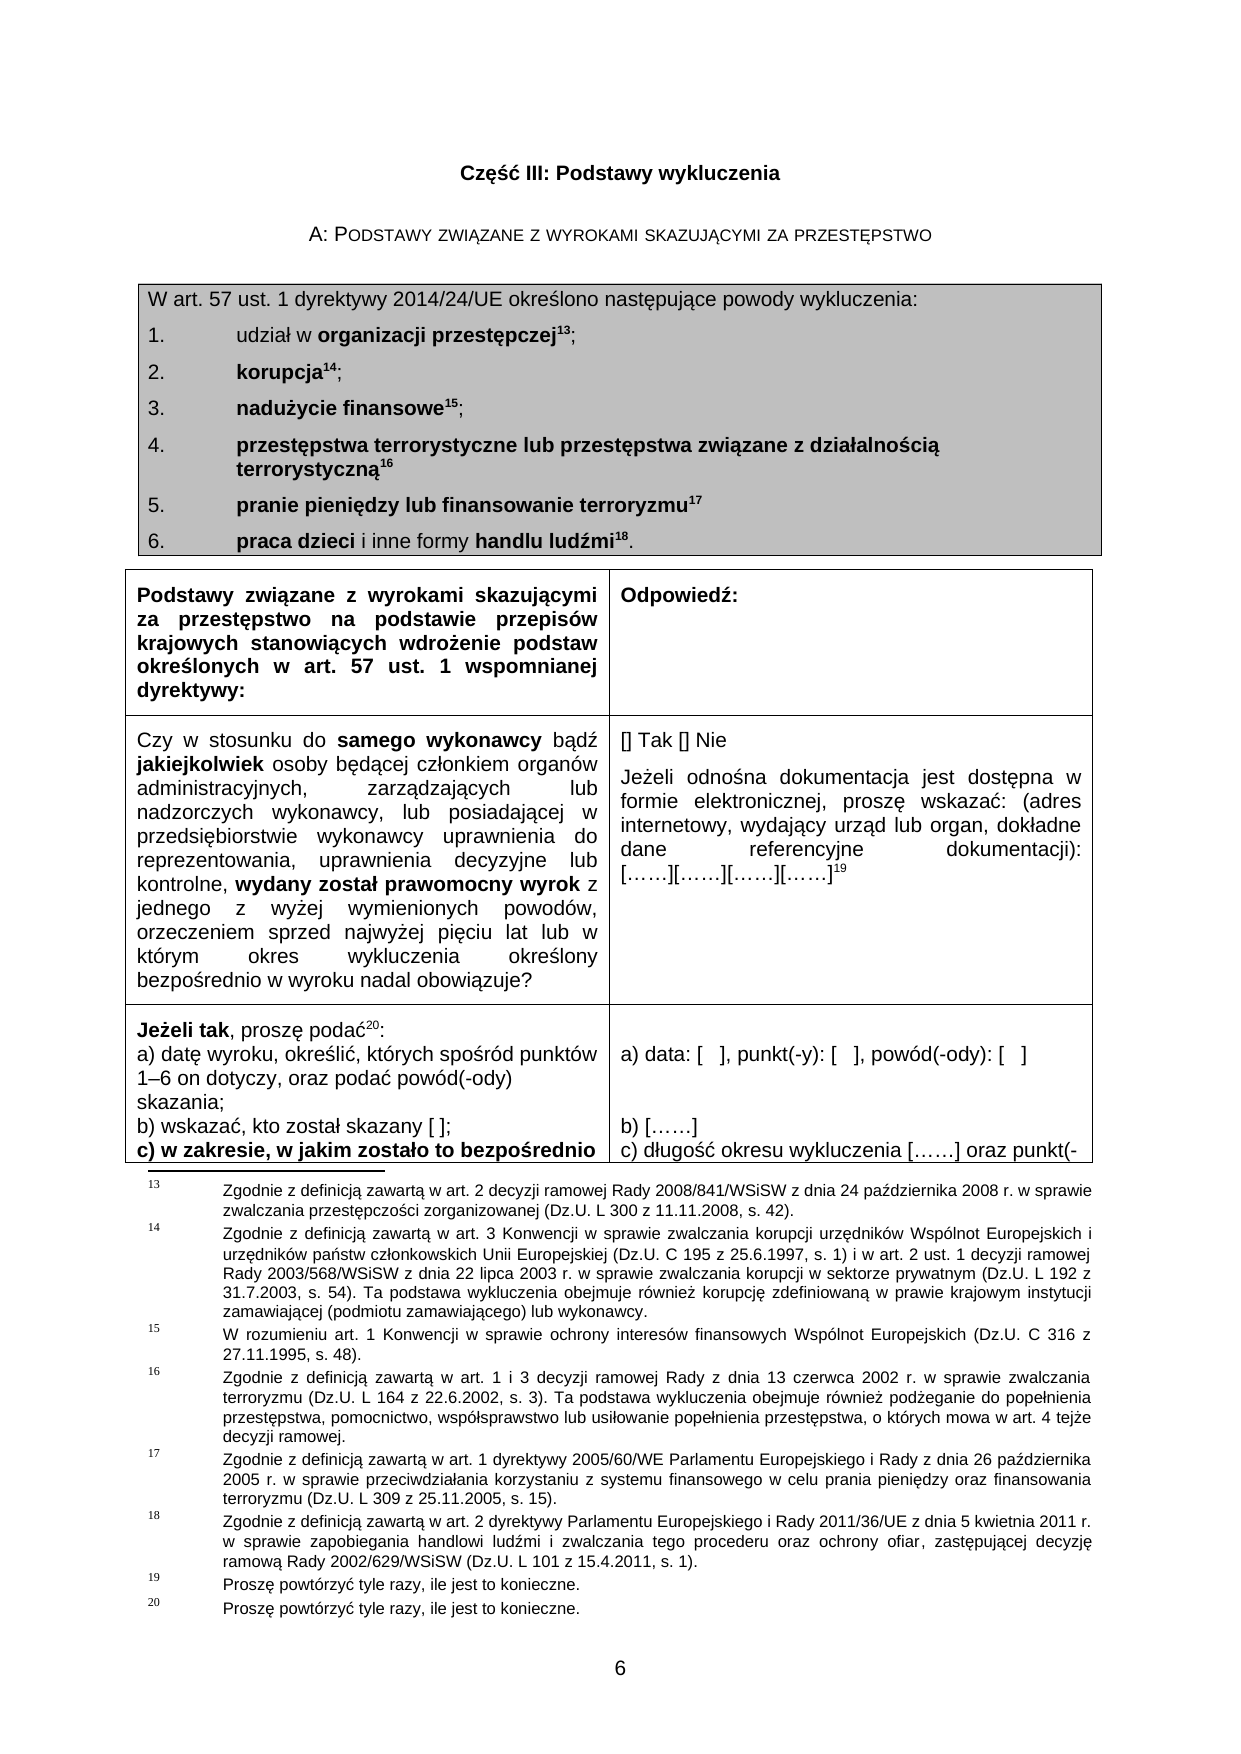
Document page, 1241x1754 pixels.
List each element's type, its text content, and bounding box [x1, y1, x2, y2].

text praca dzieci i inne formy handlu ludźmi. [139, 526, 1101, 555]
title A: Podstawy związane z wyrokami skazującymi za przestępstwo [148, 222, 1093, 246]
list udział w organizacji przestępczej; [139, 320, 1101, 347]
table_header Odpowiedź: [610, 570, 1092, 715]
table_header Podstawy związane z wyrokami skazującymi za przestępstwo na podstawie przepisów krajowych stanowiących wdrożenie podstaw określonych w art. 57 ust. 1 wspomnianej dyrektywy: [126, 570, 609, 715]
table_cell Czy w stosunku do samego wykonawcy bądź jakiejkolwiek osoby będącej członkiem organów administracyjnych, zarządzających lub nadzorczych wykonawcy, lub posiadającej w przedsiębiorstwie wykonawcy uprawnienia do reprezentowania, uprawnienia decyzyjne lub kontrolne, wydany został prawomocny wyrok z jednego z wyżej wymienionych powodów, orzeczeniem sprzed najwyżej pięciu lat lub w którym okres wykluczenia określony bezpośrednio w wyroku nadal obowiązuje? [126, 716, 609, 1004]
table_cell [] Tak [] Nie Jeżeli odnośna dokumentacja jest dostępna w formie elektronicznej, proszę wskazać: (adres internetowy, wydający urząd lub organ, dokładne dane referencyjne dokumentacji): [……][……][……][……] [610, 716, 1092, 1004]
text przestępstwa terrorystyczne lub przestępstwa związane z działalnością terrorystyczną [139, 429, 1101, 480]
text pranie pieniędzy lub finansowanie terroryzmu [139, 490, 1101, 517]
table_cell Jeżeli tak, proszę podać: a) datę wyroku, określić, których spośród punktów 1–6 on dotyczy, oraz podać powód(-ody) skazania; b) wskazać, kto został skazany [ ]; c) w zakresie, w jakim zostało to bezpośrednio ustalone w wyroku: [126, 1005, 609, 1162]
title Część III: Podstawy wykluczenia [148, 161, 1093, 184]
table_cell a) data: [ ], punkt(-y): [ ], powód(-ody): [ ] b) [……] c) długość okresu wykluczenia [……] oraz punkt(-y), którego(-ych) to dotyczy. Jeżeli odnośna dokumentacja jest dostępna w formie elektronicznej, proszę wskazać: (adres internetowy, wydający urząd lub organ, dokładne dane referencyjne dokumentacji): [……][……][……][……] [610, 1005, 1092, 1162]
text W art. 57 ust. 1 dyrektywy 2014/24/UE określono następujące powody wykluczenia: [139, 285, 1101, 311]
text korupcja; [139, 356, 1101, 383]
text nadużycie finansowe; [139, 393, 1101, 420]
